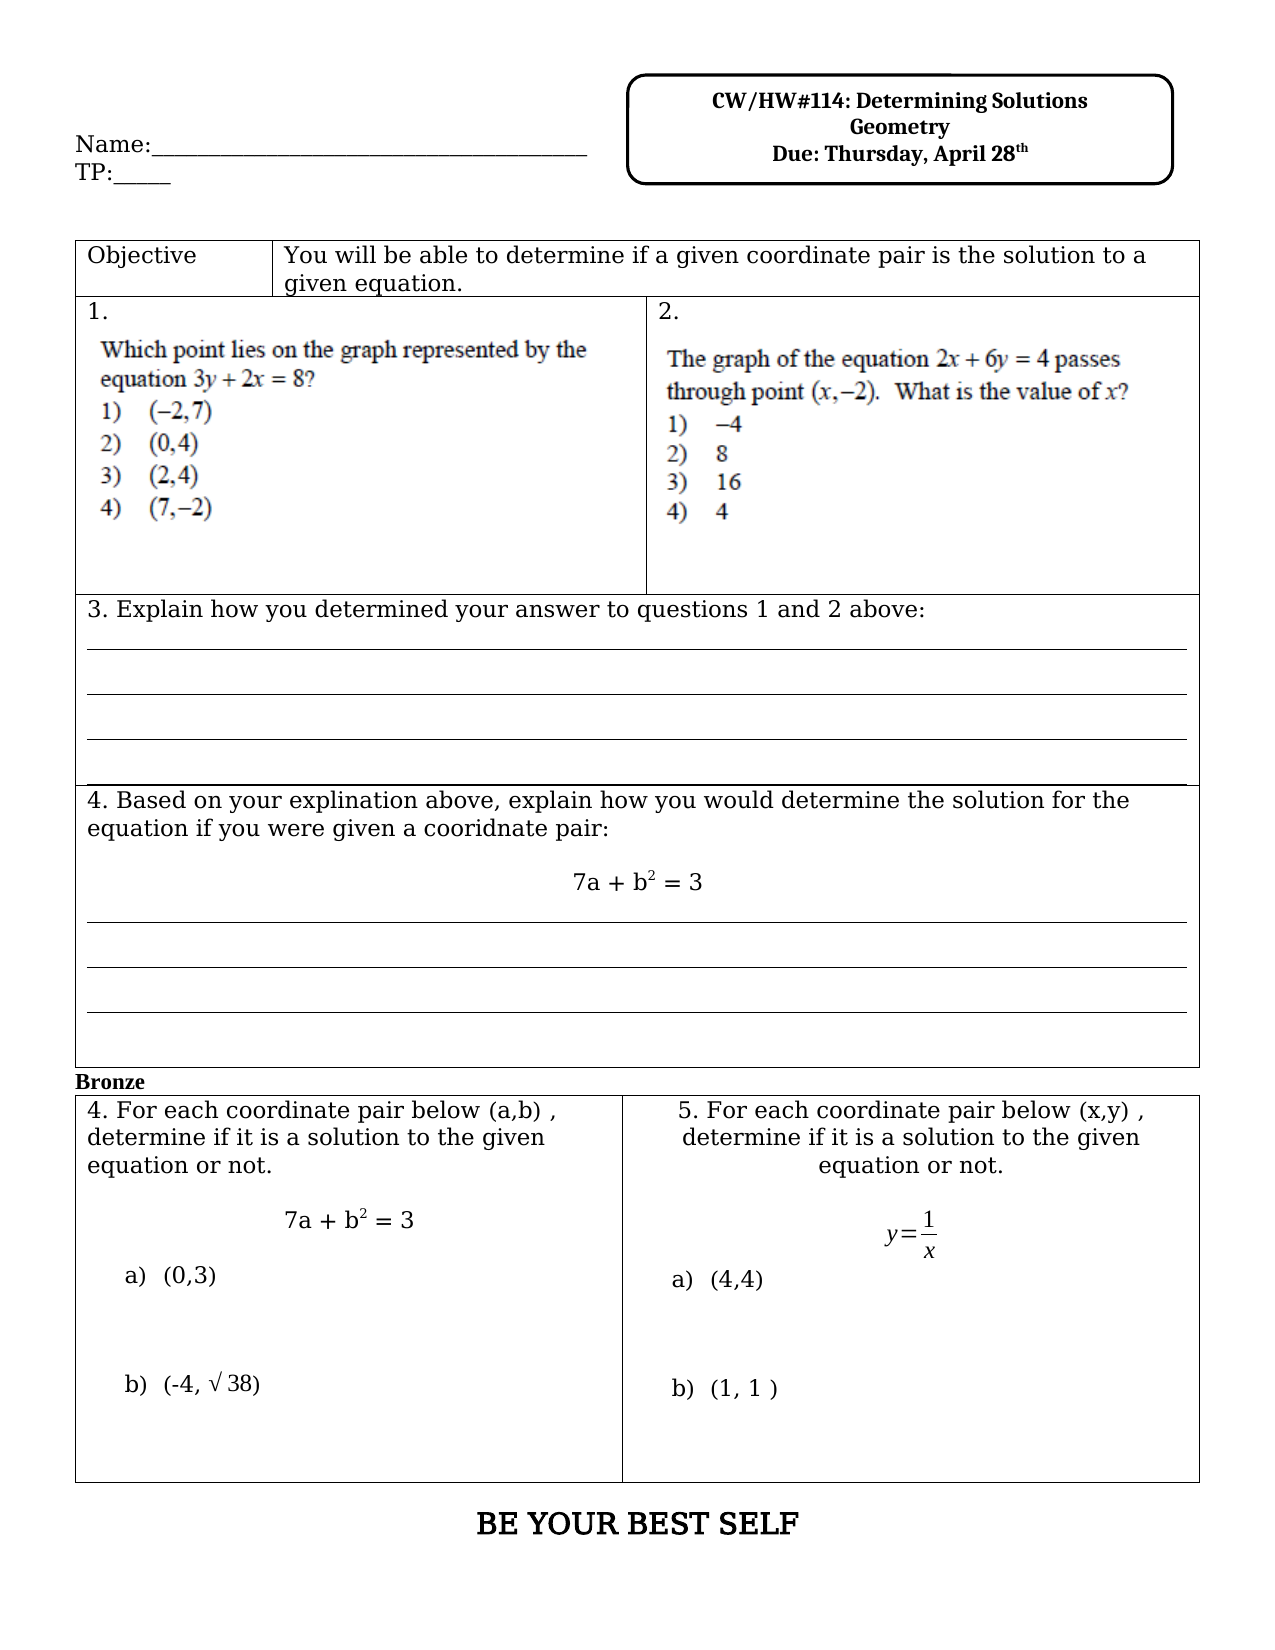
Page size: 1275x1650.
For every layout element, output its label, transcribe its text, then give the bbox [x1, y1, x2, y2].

text Bronze [75, 1068, 1200, 1094]
table_header Objective [76, 241, 272, 296]
table_header You will be able to determine if a given coordinate pair is the solution to a given equation. [273, 241, 1199, 296]
table_cell 1. [76, 297, 646, 594]
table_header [76, 1096, 622, 1482]
table_cell 3. Explain how you determined your answer to questions 1 and 2 above: [76, 595, 1199, 785]
table_cell 2. [647, 297, 1199, 594]
table_cell 4. Based on your explination above, explain how you would determine the solution for the equation if you were given a cooridnate pair: 7a + b2 = 3 [76, 786, 1199, 1067]
text Name:______________________________________ TP:_____ [75, 130, 639, 185]
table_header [623, 1096, 1199, 1482]
